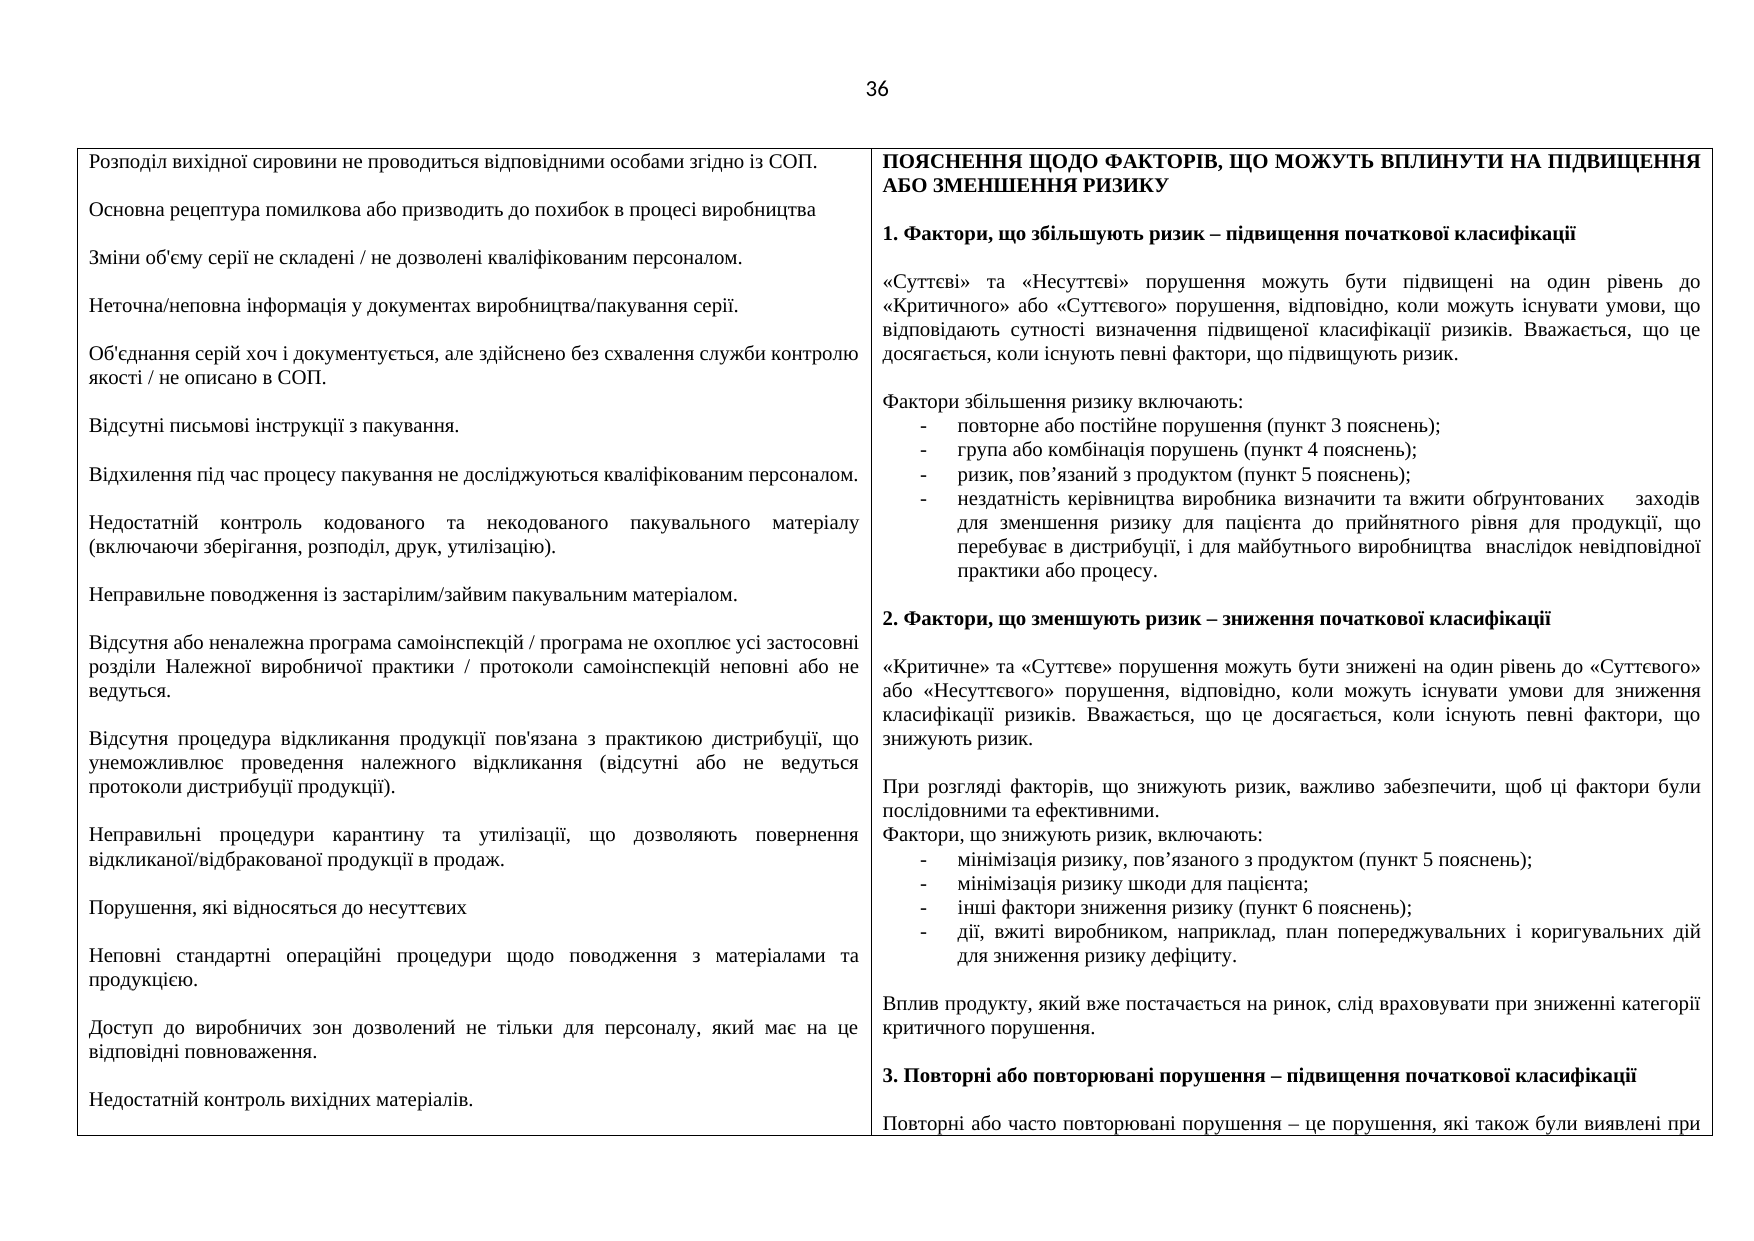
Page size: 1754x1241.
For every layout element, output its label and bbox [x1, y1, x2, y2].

table_cell [872, 149, 1712, 1135]
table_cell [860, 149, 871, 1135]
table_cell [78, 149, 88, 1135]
